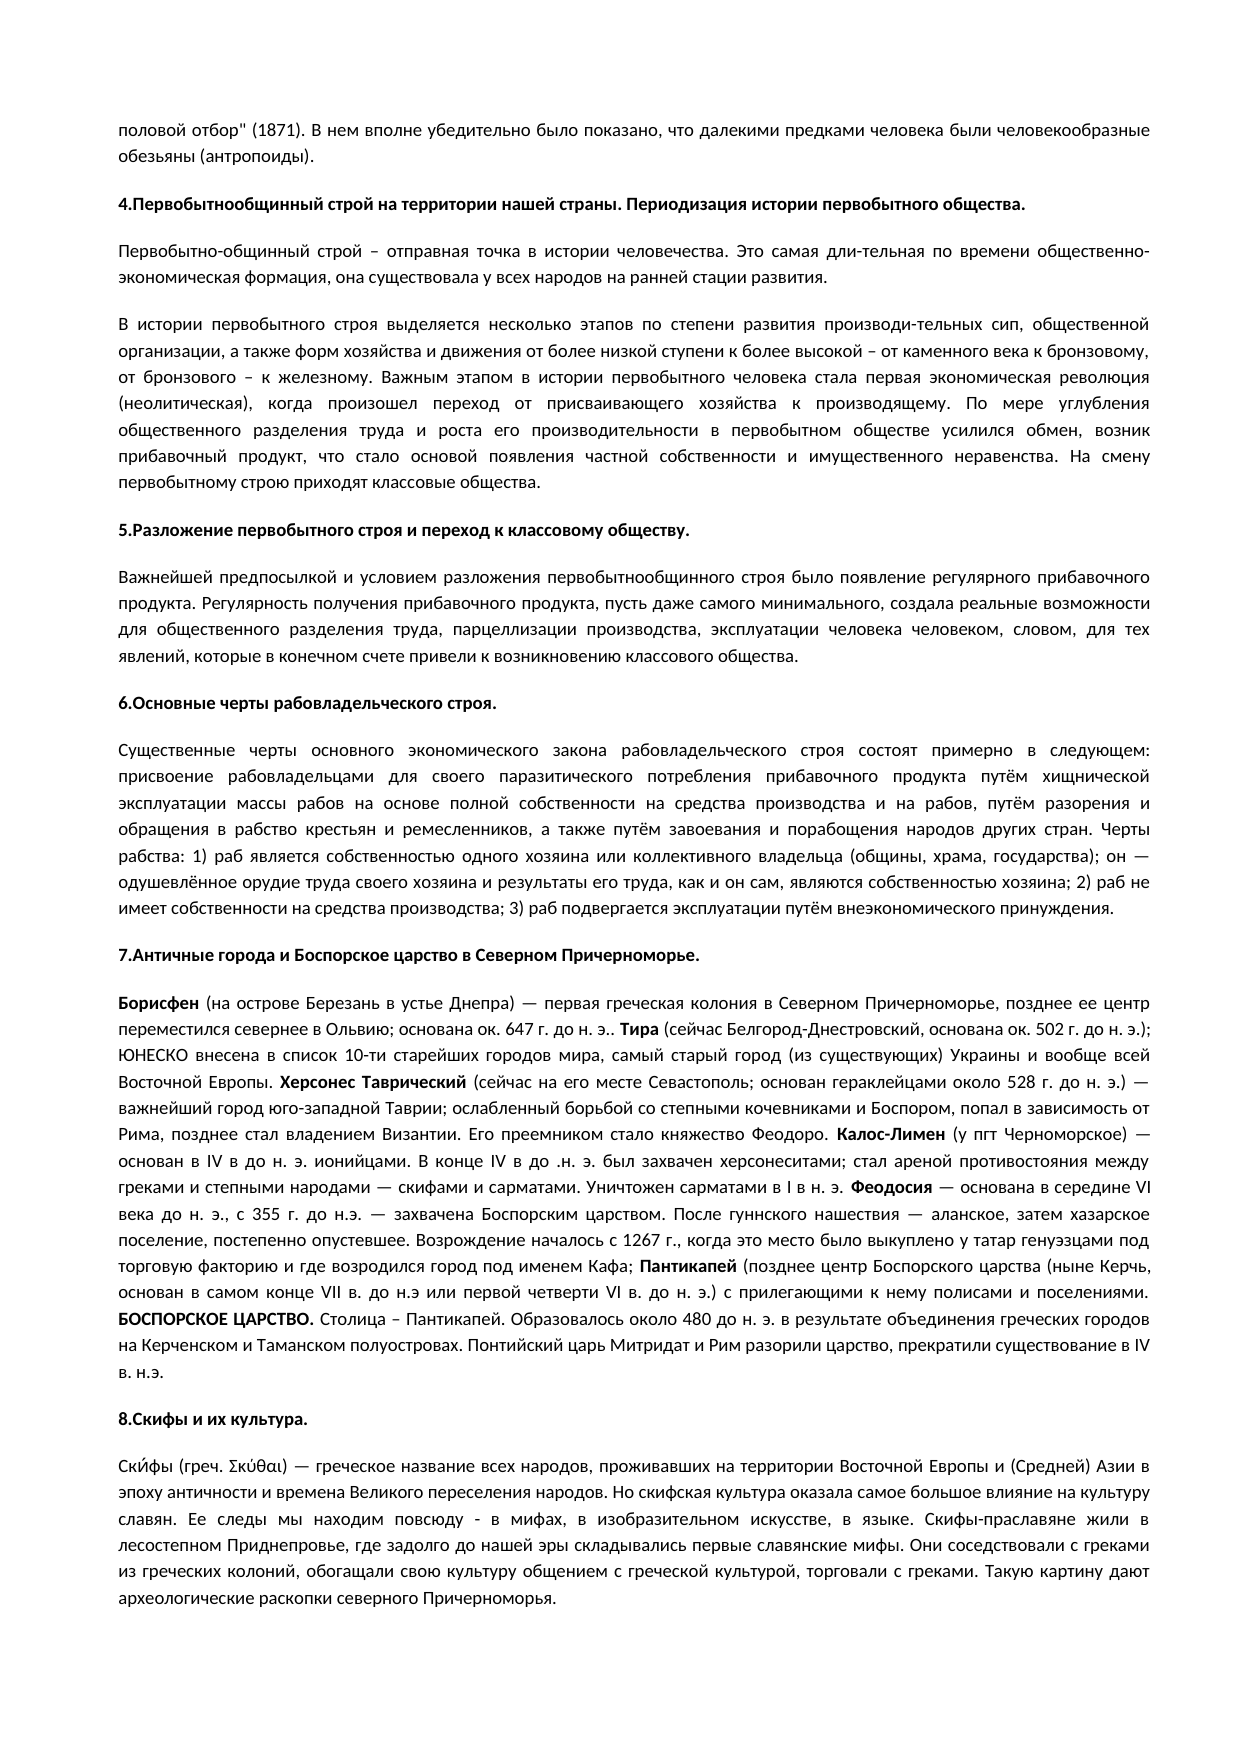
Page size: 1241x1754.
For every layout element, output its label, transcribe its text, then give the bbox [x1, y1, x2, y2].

text 8.Скифы и их культура. [118, 1407, 1152, 1430]
text Существенные черты основного экономического закона рабовладельческого строя состоят примерно в следующем: присвоение рабовладельцами для своего паразитического потребления прибавочного продукта путём хищнической эксплуатации массы рабов на основе полной собственности на средства производства и на рабов, путём разорения и обращения в рабство крестьян и ремесленников, а также путём завоевания и порабощения народов других стран. Черты рабства: 1) раб является собственностью одного хозяина или коллективного владельца (общины, храма, государства); он — одушевлённое орудие труда своего хозяина и результаты его труда, как и он сам, являются собственностью хозяина; 2) раб не имеет собственности на средства производства; 3) раб подвергается эксплуатации путём внеэкономического принуждения. [118, 738, 1152, 919]
text 7.Античные города и Боспорское царство в Северном Причерноморье. [118, 944, 1152, 967]
text 6.Основные черты рабовладельческого строя. [118, 691, 1152, 714]
text 5.Разложение первобытного строя и переход к классовому обществу. [118, 518, 1152, 541]
text Борисфен (на острове Березань в устье Днепра) — первая греческая колония в Северном Причерноморье, позднее ее центр переместился севернее в Ольвию; основана ок. 647 г. до н. э.. Тира (сейчас Белгород-Днестровский, основана ок. 502 г. до н. э.); ЮНЕСКО внесена в список 10-ти старейших городов мира, самый старый город (из существующих) Украины и вообще всей Восточной Европы. Херсонес Таврический (сейчас на его месте Севастополь; основан гераклейцами около 528 г. до н. э.) — важнейший город юго-западной Таврии; ослабленный борьбой со степными кочевниками и Боспором, попал в зависимость от Рима, позднее стал владением Византии. Его преемником стало княжество Феодоро. Калос-Лимен (у пгт Черноморское) — основан в IV в до н. э. ионийцами. В конце IV в до .н. э. был захвачен херсонеситами; стал ареной противостояния между греками и степными народами — скифами и сарматами. Уничтожен сарматами в І в н. э. Феодосия — основана в середине VI века до н. э., с 355 г. до н.э. — захвачена Боспорским царством. После гуннского нашествия — аланское, затем хазарское поселение, постепенно опустевшее. Возрождение началось с 1267 г., когда это место было выкуплено у татар генуэзцами под торговую факторию и где возродился город под именем Кафа; Пантикапей (позднее центр Боспорского царства (ныне Керчь, основан в самом конце VΙΙ в. до н.э или первой четверти VΙ в. до н. э.) с прилегающими к нему полисами и поселениями. БОСПОРСКОЕ ЦАРСТВО. Столица – Пантикапей. Образовалось около 480 до н. э. в результате объединения греческих городов на Керченском и Таманском полуостровах. Понтийский царь Митридат и Рим разорили царство, прекратили существование в IV в. н.э. [118, 991, 1152, 1383]
text Первобытно-общинный строй – отправная точка в истории человечества. Это самая дли-тельная по времени общественно-экономическая формация, она существовала у всех народов на ранней стации развития. [118, 239, 1152, 288]
text Ски́фы (греч. Σκύθαι) — греческое название всех народов, проживавших на территории Восточной Европы и (Средней) Азии в эпоху античности и времена Великого переселения народов. Но скифская культура оказала самое большое влияние на культуру славян. Ее следы мы находим повсюду - в мифах, в изобразительном искусстве, в языке. Скифы-праславяне жили в лесостепном Приднепровье, где задолго до нашей эры складывались первые славянские мифы. Они соседствовали с греками из греческих колоний, обогащали свою культуру общением с греческой культурой, торговали с греками. Такую картину дают археологические раскопки северного Причерноморья. [118, 1454, 1152, 1609]
text В истории первобытного строя выделяется несколько этапов по степени развития производи-тельных сип, общественной организации, а также форм хозяйства и движения от более низкой ступени к более высокой – от каменного века к бронзовому, от бронзового – к железному. Важным этапом в истории первобытного человека стала первая экономическая революция (неолитическая), когда произошел переход от присваивающего хозяйства к производящему. По мере углубления общественного разделения труда и роста его производительности в первобытном обществе усилился обмен, возник прибавочный продукт, что стало основой появления частной собственности и имущественного неравенства. На смену первобытному строю приходят классовые общества. [118, 312, 1152, 493]
text Важнейшей предпосылкой и условием разложения первобытнообщинного строя было появление регулярного прибавочного продукта. Регулярность получения прибавочного продукта, пусть даже самого минимального, создала реальные возможности для общественного разделения труда, парцеллизации производства, эксплуатации человека человеком, словом, для тех явлений, которые в конечном счете привели к возникновению классового общества. [118, 565, 1152, 667]
text 4.Первобытнообщинный строй на территории нашей страны. Периодизация истории первобытного общества. [118, 192, 1152, 214]
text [118, 118, 1152, 167]
